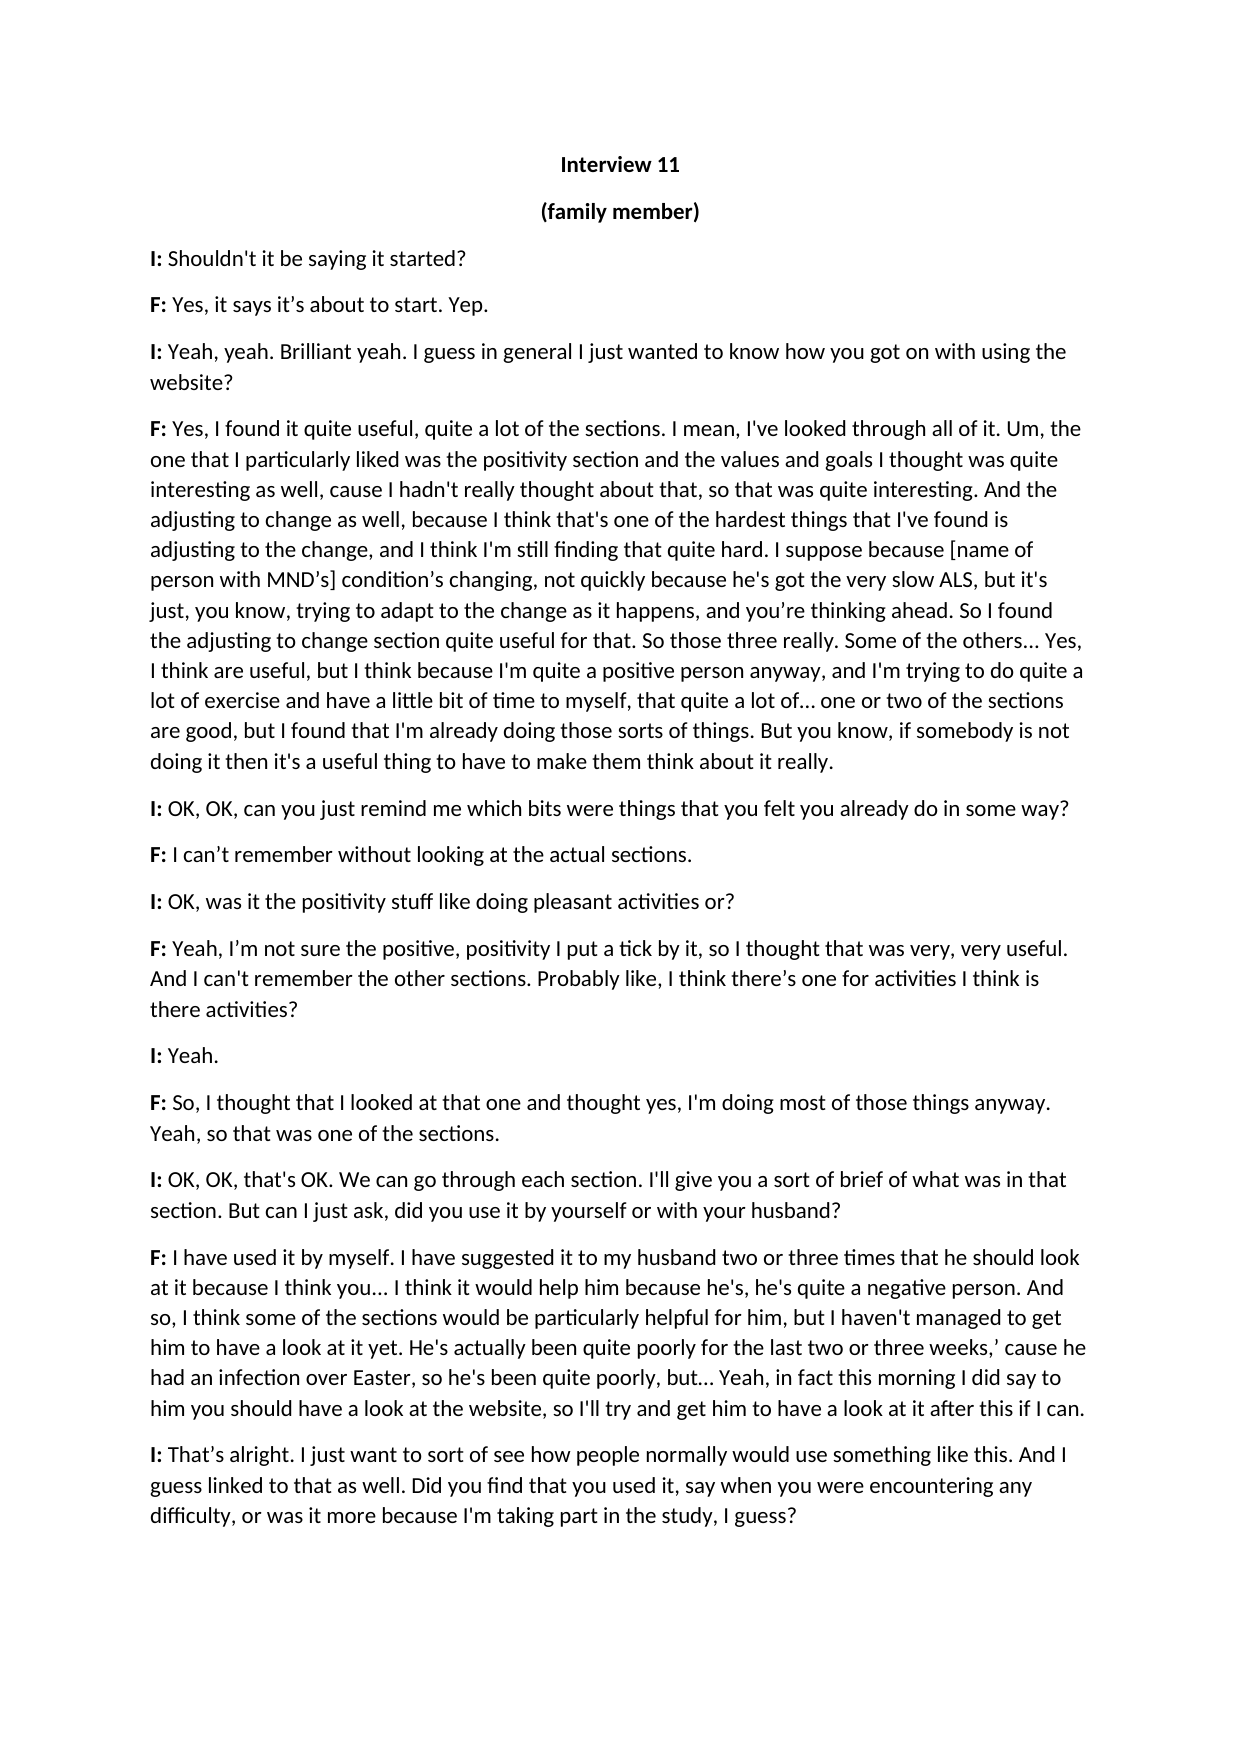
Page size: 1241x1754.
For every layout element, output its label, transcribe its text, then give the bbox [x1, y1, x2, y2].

text I: OK, OK, can you just remind me which bits were things that you felt you already do in some way? [150, 794, 1090, 822]
text I: Yeah. [150, 1042, 1090, 1070]
text I: Yeah, yeah. Brilliant yeah. I guess in general I just wanted to know how you got on with using the website? [150, 337, 1090, 396]
text I: That’s alright. I just want to sort of see how people normally would use something like this. And I guess linked to that as well. Did you find that you used it, say when you were encountering any difficulty, or was it more because I'm taking part in the study, I guess? [150, 1441, 1090, 1529]
text F: I have used it by myself. I have suggested it to my husband two or three times that he should look at it because I think you... I think it would help him because he's, he's quite a negative person. And so, I think some of the sections would be particularly helpful for him, but I haven't managed to get him to have a look at it yet. He's actually been quite poorly for the last two or three weeks,’ cause he had an infection over Easter, so he's been quite poorly, but… Yeah, in fact this morning I did say to him you should have a look at the website, so I'll try and get him to have a look at it after this if I can. [150, 1243, 1090, 1422]
text I: Shouldn't it be saying it started? [150, 244, 1090, 272]
text F: I can’t remember without looking at the actual sections. [150, 841, 1090, 869]
text F: Yeah, I’m not sure the positive, positivity I put a tick by it, so I thought that was very, very useful. And I can't remember the other sections. Probably like, I think there’s one for activities I think is there activities? [150, 934, 1090, 1023]
text F: Yes, I found it quite useful, quite a lot of the sections. I mean, I've looked through all of it. Um, the one that I particularly liked was the positivity section and the values and goals I thought was quite interesting as well, cause I hadn't really thought about that, so that was quite interesting. And the adjusting to change as well, because I think that's one of the hardest things that I've found is adjusting to the change, and I think I'm still finding that quite hard. I suppose because [name of person with MND’s] condition’s changing, not quickly because he's got the very slow ALS, but it's just, you know, trying to adapt to the change as it happens, and you’re thinking ahead. So I found the adjusting to change section quite useful for that. So those three really. Some of the others... Yes, I think are useful, but I think because I'm quite a positive person anyway, and I'm trying to do quite a lot of exercise and have a little bit of time to myself, that quite a lot of… one or two of the sections are good, but I found that I'm already doing those sorts of things. But you know, if somebody is not doing it then it's a useful thing to have to make them think about it really. [150, 414, 1090, 775]
text (family member) [150, 197, 1090, 225]
text Interview 11 [150, 150, 1090, 178]
text I: OK, was it the positivity stuff like doing pleasant activities or? [150, 887, 1090, 916]
text I: OK, OK, that's OK. We can go through each section. I'll give you a sort of brief of what was in that section. But can I just ask, did you use it by yourself or with your husband? [150, 1166, 1090, 1224]
text F: So, I thought that I looked at that one and thought yes, I'm doing most of those things anyway. Yeah, so that was one of the sections. [150, 1088, 1090, 1147]
text F: Yes, it says it’s about to start. Yep. [150, 291, 1090, 319]
